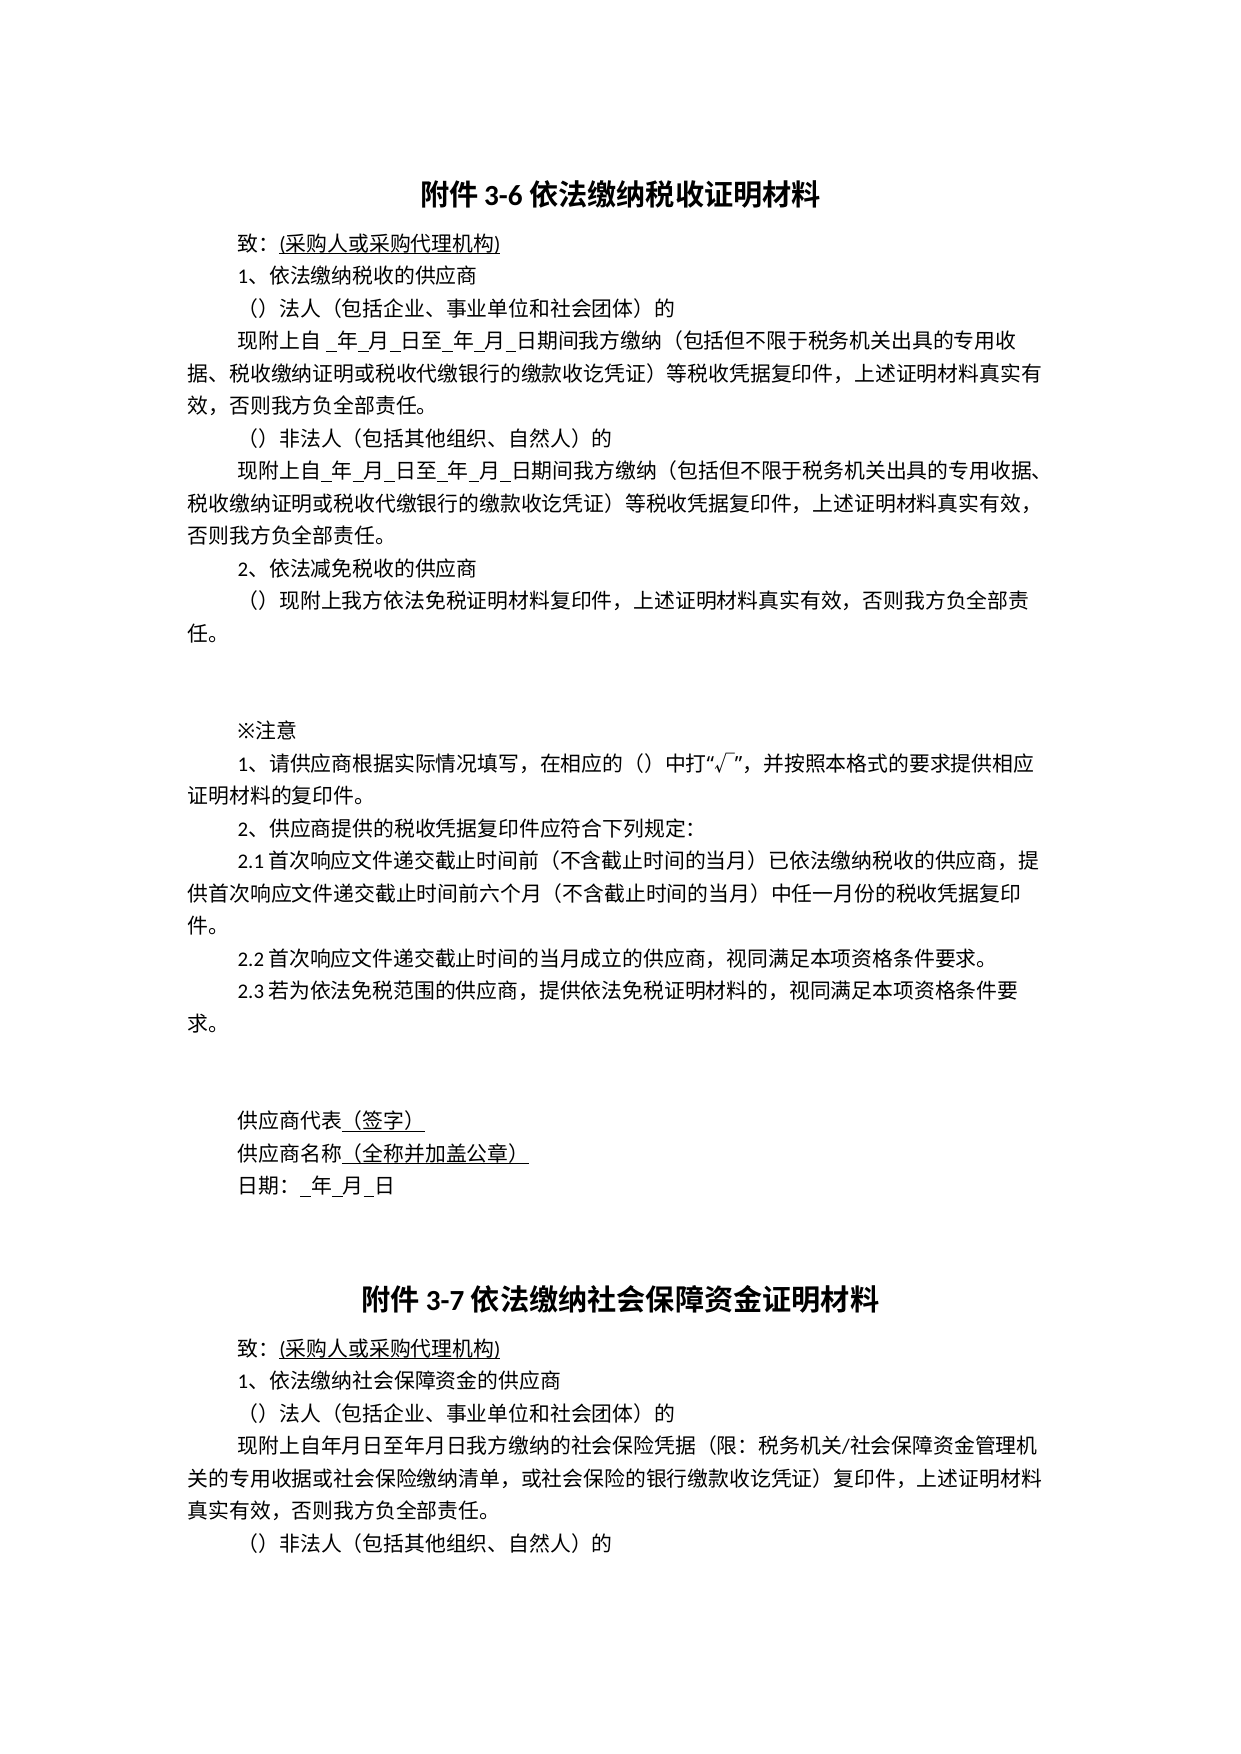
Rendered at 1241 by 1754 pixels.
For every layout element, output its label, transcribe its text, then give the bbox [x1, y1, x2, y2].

text 供应商代表（签字） [187, 1104, 1053, 1137]
text 2.2首次响应文件递交截止时间的当月成立的供应商，视同满足本项资格条件要求。 [187, 942, 1053, 974]
text （）非法人（包括其他组织、自然人）的 [187, 1527, 1053, 1559]
text 1、依法缴纳税收的供应商 [187, 259, 1053, 292]
text ※注意 [187, 714, 1053, 747]
text （）法人（包括企业、事业单位和社会团体）的 [187, 292, 1053, 324]
text （）法人（包括企业、事业单位和社会团体）的 [187, 1397, 1053, 1429]
text 2、依法减免税收的供应商 [187, 552, 1053, 584]
text 日期： 年 月 日 [187, 1169, 1053, 1202]
text 现附上自年月日至年月日我方缴纳的社会保险凭据（限：税务机关/社会保障资金管理机关的专用收据或社会保险缴纳清单，或社会保险的银行缴款收讫凭证）复印件，上述证明材料真实有效，否则我方负全部责任。 [187, 1429, 1053, 1527]
text （）现附上我方依法免税证明材料复印件，上述证明材料真实有效，否则我方负全部责任。 [187, 584, 1053, 714]
text 2.1首次响应文件递交截止时间前（不含截止时间的当月）已依法缴纳税收的供应商，提供首次响应文件递交截止时间前六个月（不含截止时间的当月）中任一月份的税收凭据复印件。 [187, 844, 1053, 942]
text （）非法人（包括其他组织、自然人）的 [187, 422, 1053, 454]
text 致：(采购人或采购代理机构) [187, 227, 1053, 259]
text 致：(采购人或采购代理机构) [187, 1332, 1053, 1364]
text 附件3-7 依法缴纳社会保障资金证明材料 [187, 1267, 1053, 1332]
text 2.3若为依法免税范围的供应商，提供依法免税证明材料的，视同满足本项资格条件要求。 [187, 974, 1053, 1104]
text 附件3-6 依法缴纳税收证明材料 [187, 162, 1053, 227]
text 现附上自 年 月 日至 年 月 日期间我方缴纳（包括但不限于税务机关出具的专用收据、税收缴纳证明或税收代缴银行的缴款收讫凭证）等税收凭据复印件，上述证明材料真实有效，否则我方负全部责任。 [187, 454, 1053, 552]
text 供应商名称（全称并加盖公章） [187, 1137, 1053, 1169]
text 现附上自 年 月 日至 年 月 日期间我方缴纳（包括但不限于税务机关出具的专用收据、税收缴纳证明或税收代缴银行的缴款收讫凭证）等税收凭据复印件，上述证明材料真实有效，否则我方负全部责任。 [187, 324, 1053, 422]
text 1、请供应商根据实际情况填写，在相应的（）中打“√”，并按照本格式的要求提供相应证明材料的复印件。 [187, 747, 1053, 812]
text 1、依法缴纳社会保障资金的供应商 [187, 1364, 1053, 1397]
text 2、供应商提供的税收凭据复印件应符合下列规定： [187, 812, 1053, 844]
